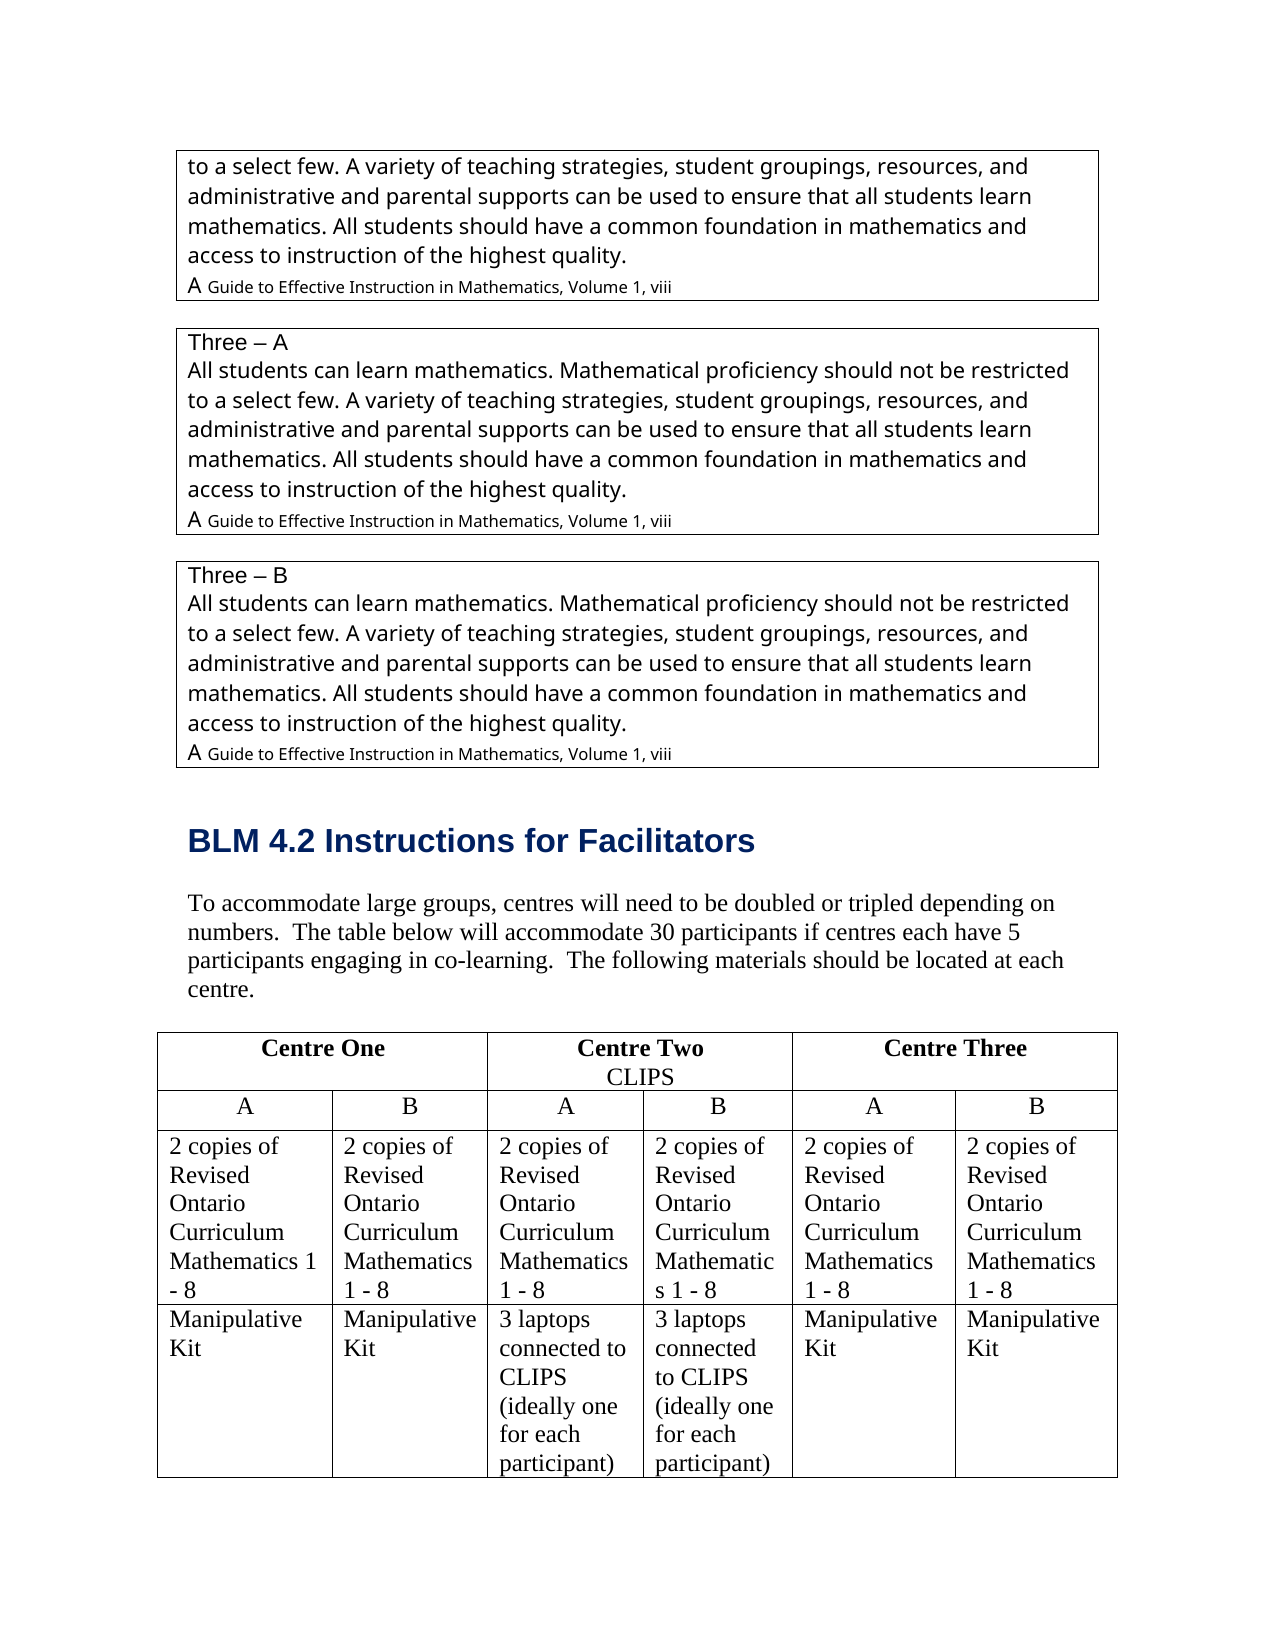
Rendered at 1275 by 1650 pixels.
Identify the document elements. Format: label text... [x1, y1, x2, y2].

table_cell A [158, 1091, 332, 1130]
table_cell 2 copies of Revised Ontario Curriculum Mathematics 1 - 8 [956, 1131, 1117, 1303]
table_header Centre One [158, 1033, 487, 1090]
table_header Three – B All students can learn mathematics. Mathematical proficiency should not be restricted to a select few. A variety of teaching strategies, student groupings, resources, and administrative and parental supports can be used to ensure that all students learn mathematics. All students should have a common foundation in mathematics and access to instruction of the highest quality. A Guide to Effective Instruction in Mathematics, Volume 1, viii [177, 562, 1098, 767]
table_cell 2 copies of Revised Ontario Curriculum Mathematics 1 - 8 [644, 1131, 792, 1303]
table_header Three – A All students can learn mathematics. Mathematical proficiency should not be restricted to a select few. A variety of teaching strategies, student groupings, resources, and administrative and parental supports can be used to ensure that all students learn mathematics. All students should have a common foundation in mathematics and access to instruction of the highest quality. A Guide to Effective Instruction in Mathematics, Volume 1, viii [177, 329, 1098, 533]
table_cell 2 copies of Revised Ontario Curriculum Mathematics 1 - 8 [158, 1131, 332, 1303]
table_cell A [793, 1091, 955, 1130]
table_cell 2 copies of Revised Ontario Curriculum Mathematics 1 - 8 [488, 1131, 643, 1303]
table_cell 2 copies of Revised Ontario Curriculum Mathematics 1 - 8 [333, 1131, 487, 1303]
text BLM 4.2 Instructions for Facilitators [187, 821, 1087, 859]
table_cell Manipulative Kit [158, 1305, 332, 1477]
table_cell Manipulative Kit [793, 1305, 955, 1477]
table_header Centre Three [793, 1033, 1117, 1090]
table_cell B [956, 1091, 1117, 1130]
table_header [177, 151, 1098, 300]
table_cell 3 laptops connected to CLIPS (ideally one for each participant) [488, 1305, 643, 1477]
table_cell Manipulative Kit [956, 1305, 1117, 1477]
table_cell 2 copies of Revised Ontario Curriculum Mathematics 1 - 8 [793, 1131, 955, 1303]
table_cell A [488, 1091, 643, 1130]
table_cell Manipulative Kit [333, 1305, 487, 1477]
table_cell B [333, 1091, 487, 1130]
table_header Centre Two CLIPS [488, 1033, 792, 1090]
text To accommodate large groups, centres will need to be doubled or tripled depending on numbers. The table below will accommodate 30 participants if centres each have 5 participants engaging in co-learning. The following materials should be located at each centre. [187, 888, 1087, 1003]
table_cell 3 laptops connected to CLIPS (ideally one for each participant) [644, 1305, 792, 1477]
table_cell B [644, 1091, 792, 1130]
